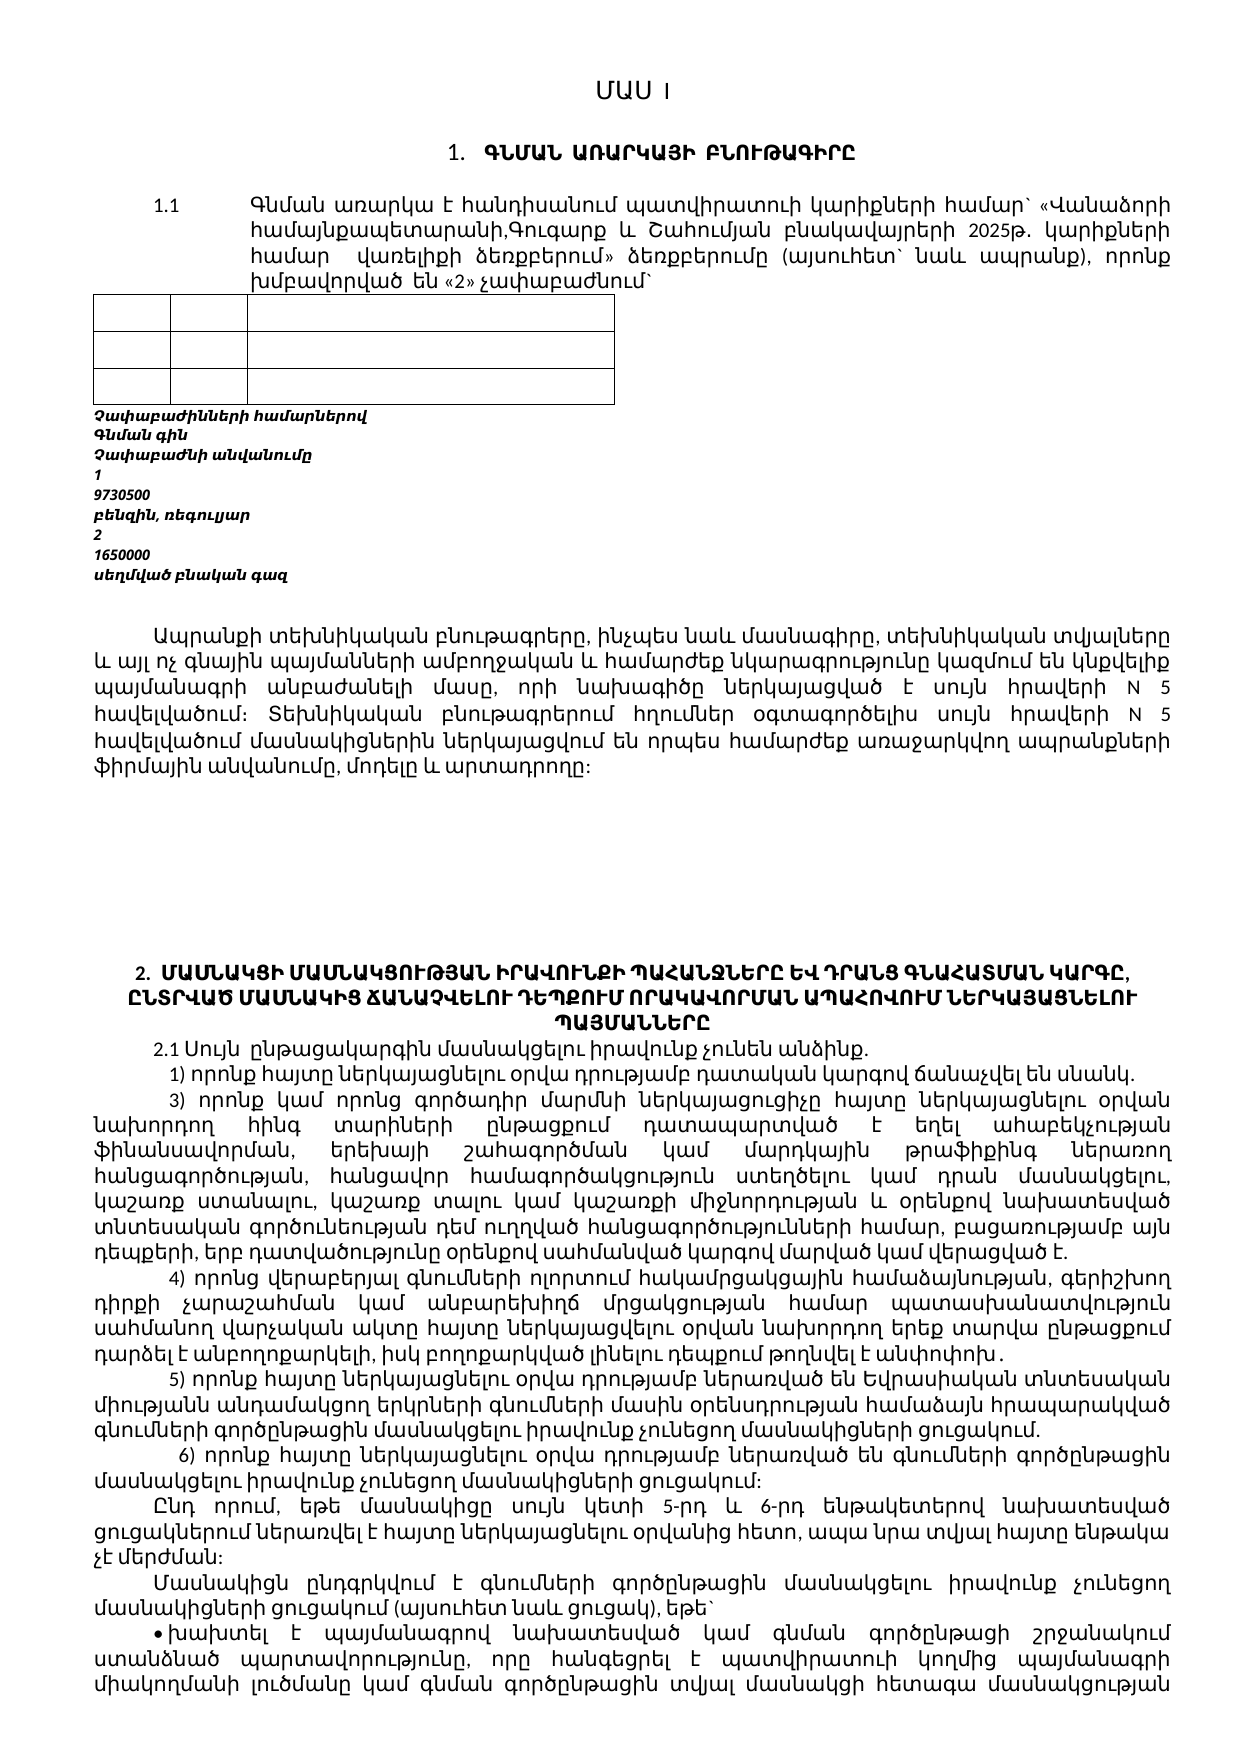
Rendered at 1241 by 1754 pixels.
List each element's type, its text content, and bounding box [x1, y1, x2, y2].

subtitle Գնման առարկա է հանդիսանում պատվիրատուի կարիքների համար` «Վանաձորի համայնքապետարանի,Գուգարք և Շահումյան բնակավայրերի 2025թ․ կարիքների համար վառելիքի ձեռքբերում» ձեռքբերումը (այսուհետ` նաև ապրանք), որոնք խմբավորված են «2» չափաբաժնում` [153, 192, 1171, 294]
text Ապրանքի տեխնիկական բնութագրերը, ինչպես նաև մասնագիրը, տեխնիկական տվյալները և այլ ոչ գնային պայմանների ամբողջական և համարժեք նկարագրությունը կազմում են կնքվելիք պայմանագրի անբաժանելի մասը, որի նախագիծը ներկայացված է սույն հրավերի N 5 հավելվածում։ Տեխնիկական բնութագրերում հղումներ օգտագործելիս սույն հրավերի N 5 հավելվածում մասնակիցներին ներկայացվում են որպես համարժեք առաջարկվող ապրանքների ֆիրմային անվանումը, մոդելը և արտադրողը: [94, 623, 1171, 779]
text 5) որոնք հայտը ներկայացնելու օրվա դրությամբ ներառված են Եվրասիական տնտեսական միությանն անդամակցող երկրների գնումների մասին օրենսդրության համաձայն հրապարակված գնումների գործընթացին մասնակցելու իրավունք չունեցող մասնակիցների ցուցակում. [94, 1366, 1171, 1443]
text 1) որոնք հայտը ներկայացնելու օրվա դրությամբ դատական կարգով ճանաչվել են սնանկ. [94, 1061, 1171, 1087]
text 6) որոնք հայտը ներկայացնելու օրվա դրությամբ ներառված են գնումների գործընթացին մասնակցելու իրավունք չունեցող մասնակիցների ցուցակում: [94, 1443, 1171, 1493]
text 2.1 Սույն ընթացակարգին մասնակցելու իրավունք չունեն անձինք. [94, 1036, 1171, 1061]
text 4) որոնց վերաբերյալ գնումների ոլորտում հակամրցակցային համաձայնության, գերիշխող դիրքի չարաշահման կամ անբարեխիղճ մրցակցության համար պատասխանատվություն սահմանող վարչական ակտը հայտը ներկայացվելու օրվան նախորդող երեք տարվա ընթացքում դարձել է անբողոքարկելի, իսկ բողոքարկված լինելու դեպքում թողնվել է անփոփոխ․ [94, 1265, 1171, 1366]
text 3) որոնք կամ որոնց գործադիր մարմնի ներկայացուցիչը հայտը ներկայացնելու օրվան նախորդող հինգ տարիների ընթացքում դատապարտված է եղել ահաբեկչության ֆինանսավորման, երեխայի շահագործման կամ մարդկային թրաֆիքինգ ներառող հանցագործության, հանցավոր համագործակցություն ստեղծելու կամ դրան մասնակցելու, կաշառք ստանալու, կաշառք տալու կամ կաշառքի միջնորդության և օրենքով նախատեսված տնտեսական գործունեության դեմ ուղղված հանցագործությունների համար, բացառությամբ այն դեպքերի, երբ դատվածությունը օրենքով սահմանված կարգով մարված կամ վերացված է. [94, 1087, 1171, 1265]
text 2. ՄԱՍՆԱԿՑԻ ՄԱՍՆԱԿՑՈՒԹՅԱՆ ԻՐԱՎՈՒՆՔԻ ՊԱՀԱՆՋՆԵՐԸ ԵՎ ԴՐԱՆՑ ԳՆԱՀԱՏՄԱՆ ԿԱՐԳԸ, ԸՆՏՐՎԱԾ ՄԱՍՆԱԿԻՑ ՃԱՆԱՉՎԵԼՈՒ ԴԵՊՔՈՒՄ ՈՐԱԿԱՎՈՐՄԱՆ ԱՊԱՀՈՎՈՒՄ ՆԵՐԿԱՅԱՑՆԵԼՈՒ ՊԱՅՄԱՆՆԵՐԸ [94, 960, 1171, 1036]
text ՄԱՍ I [94, 75, 1171, 106]
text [94, 1621, 1171, 1697]
list ԳՆՄԱՆ ԱՌԱՐԿԱՅԻ ԲՆՈՒԹԱԳԻՐԸ [131, 136, 1171, 167]
text Մասնակիցն ընդգրկվում է գնումների գործընթացին մասնակցելու իրավունք չունեցող մասնակիցների ցուցակում (այսուհետ նաև ցուցակ), եթե` [94, 1570, 1171, 1621]
text Ընդ որում, եթե մասնակիցը սույն կետի 5-րդ և 6-րդ ենթակետերով նախատեսված ցուցակներում ներառվել է հայտը ներկայացնելու օրվանից հետո, ապա նրա տվյալ հայտը ենթակա չէ մերժման: [94, 1493, 1171, 1570]
